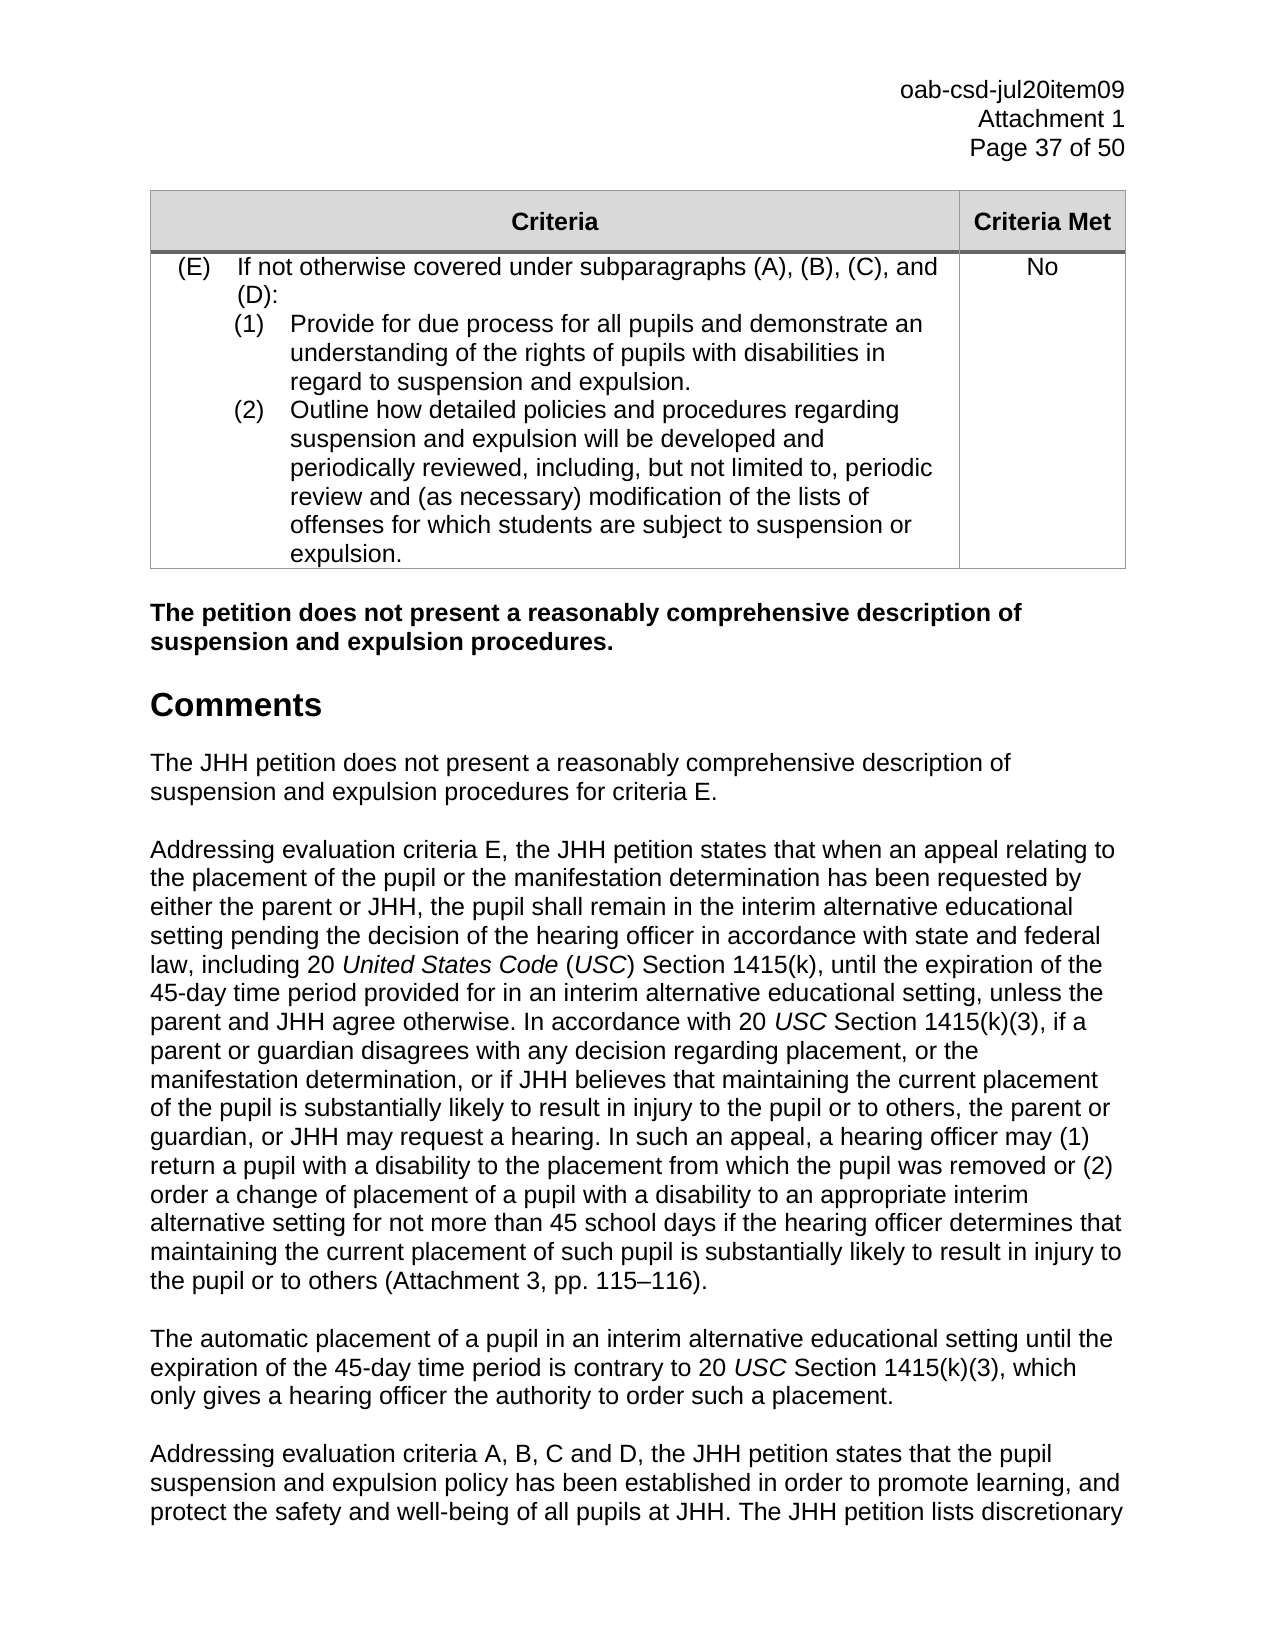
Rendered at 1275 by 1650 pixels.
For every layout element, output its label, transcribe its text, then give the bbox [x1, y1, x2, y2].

table_cell No [960, 254, 1125, 568]
text The JHH petition does not present a reasonably comprehensive description of suspension and expulsion procedures for criteria E. [150, 748, 1125, 806]
table_cell If not otherwise covered under subparagraphs (A), (B), (C), and (D): Provide for due process for all pupils and demonstrate an understanding of the rights of pupils with disabilities in regard to suspension and expulsion. Outline how detailed policies and procedures regarding suspension and expulsion will be developed and periodically reviewed, including, but not limited to, periodic review and (as necessary) modification of the lists of offenses for which students are subject to suspension or expulsion. [151, 254, 959, 568]
text Addressing evaluation criteria E, the JHH petition states that when an appeal relating to the placement of the pupil or the manifestation determination has been requested by either the parent or JHH, the pupil shall remain in the interim alternative educational setting pending the decision of the hearing officer in accordance with state and federal law, including 20 United States Code (USC) Section 1415(k), until the expiration of the 45-day time period provided for in an interim alternative educational setting, unless the parent and JHH agree otherwise. In accordance with 20 USC Section 1415(k)(3), if a parent or guardian disagrees with any decision regarding placement, or the manifestation determination, or if JHH believes that maintaining the current placement of the pupil is substantially likely to result in injury to the pupil or to others, the parent or guardian, or JHH may request a hearing. In such an appeal, a hearing officer may (1) return a pupil with a disability to the placement from which the pupil was removed or (2) order a change of placement of a pupil with a disability to an appropriate interim alternative setting for not more than 45 school days if the hearing officer determines that maintaining the current placement of such pupil is substantially likely to result in injury to the pupil or to others (Attachment 3, pp. 115–116). [150, 835, 1125, 1295]
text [150, 1439, 1125, 1526]
subtitle Comments [150, 684, 1125, 723]
text The petition does not present a reasonably comprehensive description of suspension and expulsion procedures. [150, 598, 1125, 655]
table_header Criteria Met [960, 191, 1125, 250]
text The automatic placement of a pupil in an interim alternative educational setting until the expiration of the 45-day time period is contrary to 20 USC Section 1415(k)(3), which only gives a hearing officer the authority to order such a placement. [150, 1324, 1125, 1410]
table_header Criteria [151, 191, 959, 250]
